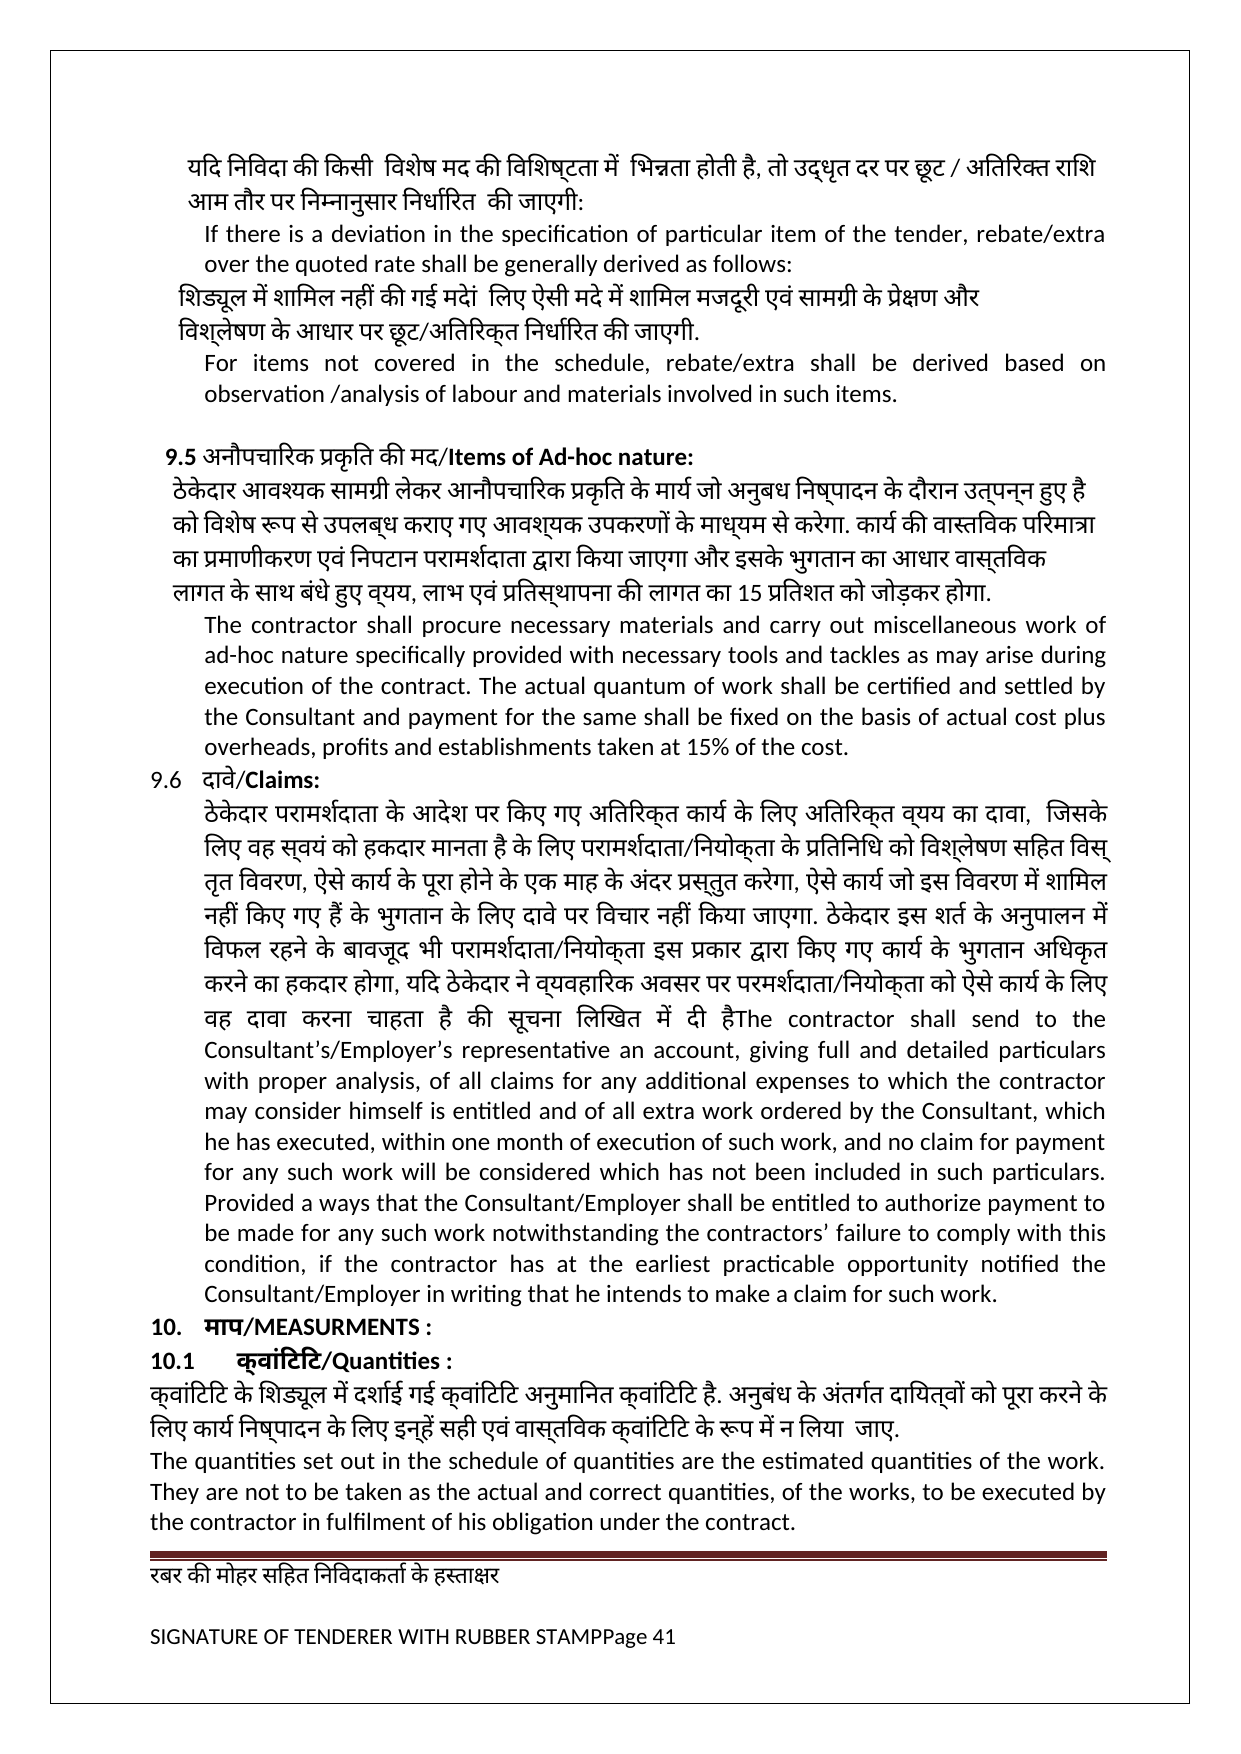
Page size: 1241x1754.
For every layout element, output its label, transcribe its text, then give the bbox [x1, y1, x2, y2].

text को विशेष रूप से उपलब्‍ध कराए गए आवश्‍यक उपकरणों के माध्‍यम से करेगा. कार्य की वास्तविक परिमात्रा [150, 507, 1107, 541]
text For items not covered in the schedule, rebate/extra shall be derived based on observation /analysis of labour and materials involved in such items. [204, 347, 1107, 408]
list माप/MEASURMENTS : [150, 1309, 1107, 1343]
text शिड्यूल में शामिल नहीं की गई मदेां लिए ऐसी मदे में शामिल मजदूरी एवं सामग्री के प्रेक्षण और [150, 279, 1107, 313]
text 9.6 दावे/Claims: [150, 762, 1107, 796]
text The quantities set out in the schedule of quantities are the estimated quantities of the work. They are not to be taken as the actual and correct quantities, of the works, to be executed by the contractor in fulfilment of his obligation under the contract. [150, 1445, 1107, 1537]
text ठेकेदार आवश्यक सामग्री लेकर आनौपचारिक प्रकृति के मार्य जो अनुबध निष्‍पादन के दौरान उत्‍पन्‍न हुए है [150, 473, 1107, 507]
text का प्रमाणीकरण एवं निपटान परामर्शदाता द्वारा किया जाएगा और इसके भुगतान का आधार वास्‍तविक [150, 541, 1107, 575]
text क्‍वांटिटि के शिड्यूल में दर्शाई गई क्‍वांटिटि अनुमानित क्‍वांटिटि है. अनुबंध के अंतर्गत दायित्‍वों को पूरा करने के लिए कार्य निष्‍पादन के लिए इन्‍हें सही एवं वास्‍तविक क्‍वांटिटि के रूप में न लिया जाए. [150, 1377, 1107, 1445]
text यदि निविदा की किसी विशेष मद की विशिष्‍टता में भिन्नता होती है, तो उद्धृत दर पर छूट / अतिरिक्त राशि आम तौर पर निम्नानुसार निर्धारित की जाएगी: [187, 150, 1107, 218]
text If there is a deviation in the specification of particular item of the tender, rebate/extra over the quoted rate shall be generally derived as follows: [204, 218, 1107, 279]
text The contractor shall procure necessary materials and carry out miscellaneous work of ad-hoc nature specifically provided with necessary tools and tackles as may arise during execution of the contract. The actual quantum of work shall be certified and settled by the Consultant and payment for the same shall be fixed on the basis of actual cost plus overheads, profits and establishments taken at 15% of the cost. [204, 609, 1107, 762]
text ठेकेदार परामर्शदाता के आदेश पर किए गए अतिरिक्‍त कार्य के लिए अतिरिक्‍त व्‍यय का दावा, जिसके लिए वह स्‍वयं को हकदार मानता है के लिए परामर्शदाता/नियोक्‍ता के प्रतिनिधि को विश्‍लेषण सहित विस्‍तृत विवरण, ऐसे कार्य के पूरा होने के एक माह के अंदर प्रस्‍तुत करेगा, ऐसे कार्य जो इस विवरण में शामिल नहीं किए गए हैं के भुगतान के लिए दावे पर विचार नहीं किया जाएगा. ठेकेदार इस शर्त के अनुपालन में विफल रहने के बावजूद भी परामर्शदाता/नियोक्‍ता इस प्रकार द्वारा किए गए कार्य के भुगतान अधिकृत करने का हकदार होगा, यदि ठेकेदार ने व्‍यवहारिक अवसर पर परमर्शदाता/नियोक्‍ता को ऐसे कार्य के लिए वह दावा करना चाहता है की सूचना लिखित में दी हैThe contractor shall send to the Consultant’s/Employer’s representative an account, giving full and detailed particulars with proper analysis, of all claims for any additional expenses to which the contractor may consider himself is entitled and of all extra work ordered by the Consultant, which he has executed, within one month of execution of such work, and no claim for payment for any such work will be considered which has not been included in such particulars. Provided a ways that the Consultant/Employer shall be entitled to authorize payment to be made for any such work notwithstanding the contractors’ failure to comply with this condition, if the contractor has at the earliest practicable opportunity notified the Consultant/Employer in writing that he intends to make a claim for such work. [204, 796, 1107, 1309]
list अनौपचारिक प्रकृति की मद/Items of Ad-hoc nature: [164, 439, 1107, 473]
text लागत के साथ बंधे हुए व्‍यय, लाभ एवं प्रतिस्‍थापना की लागत का 15 प्रतिशत को जोड़कर होगा. [150, 575, 1107, 609]
text विश्‍लेषण के आधार पर छूट/अतिरिक्‍त निर्धारित की जाएगी. [150, 313, 1107, 347]
list क्‍वांटिटि/Quantities : [150, 1343, 1107, 1377]
